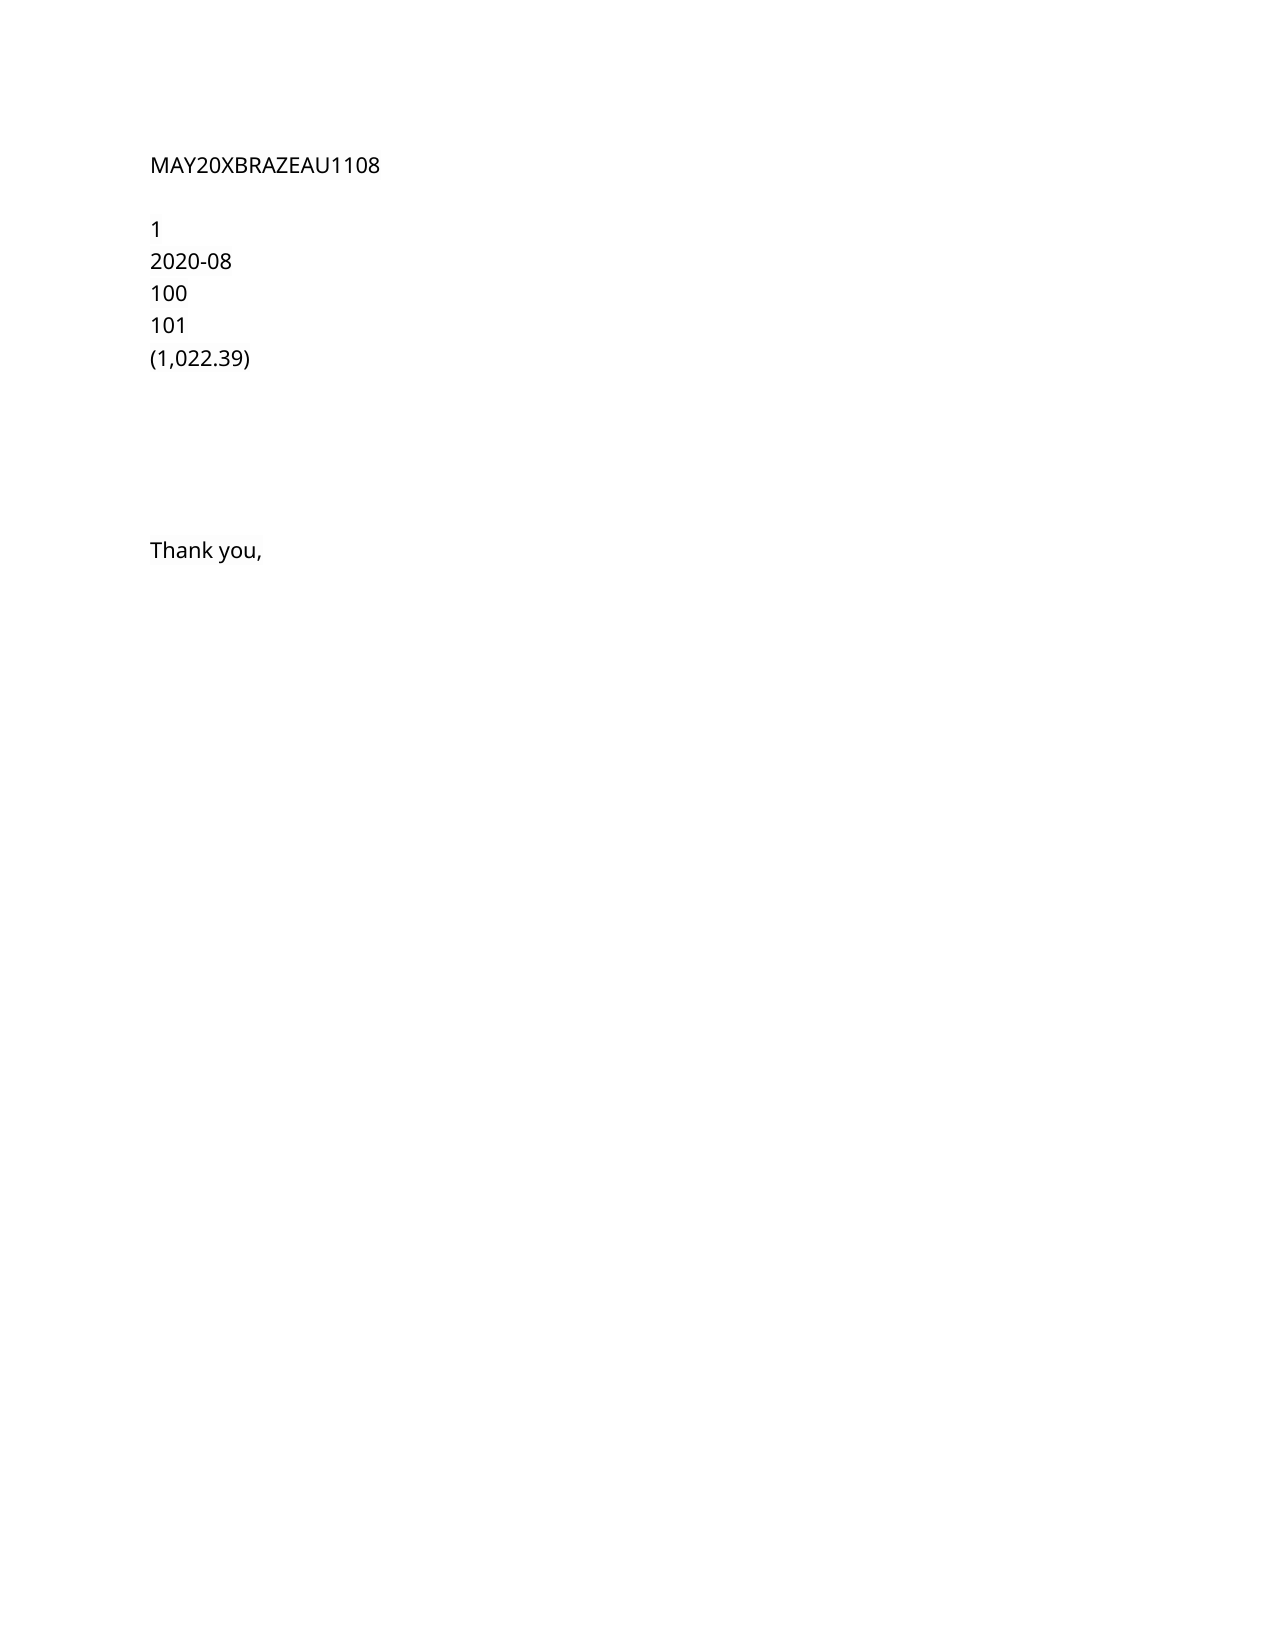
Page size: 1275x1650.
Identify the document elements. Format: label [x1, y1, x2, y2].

text [150, 150, 1125, 565]
